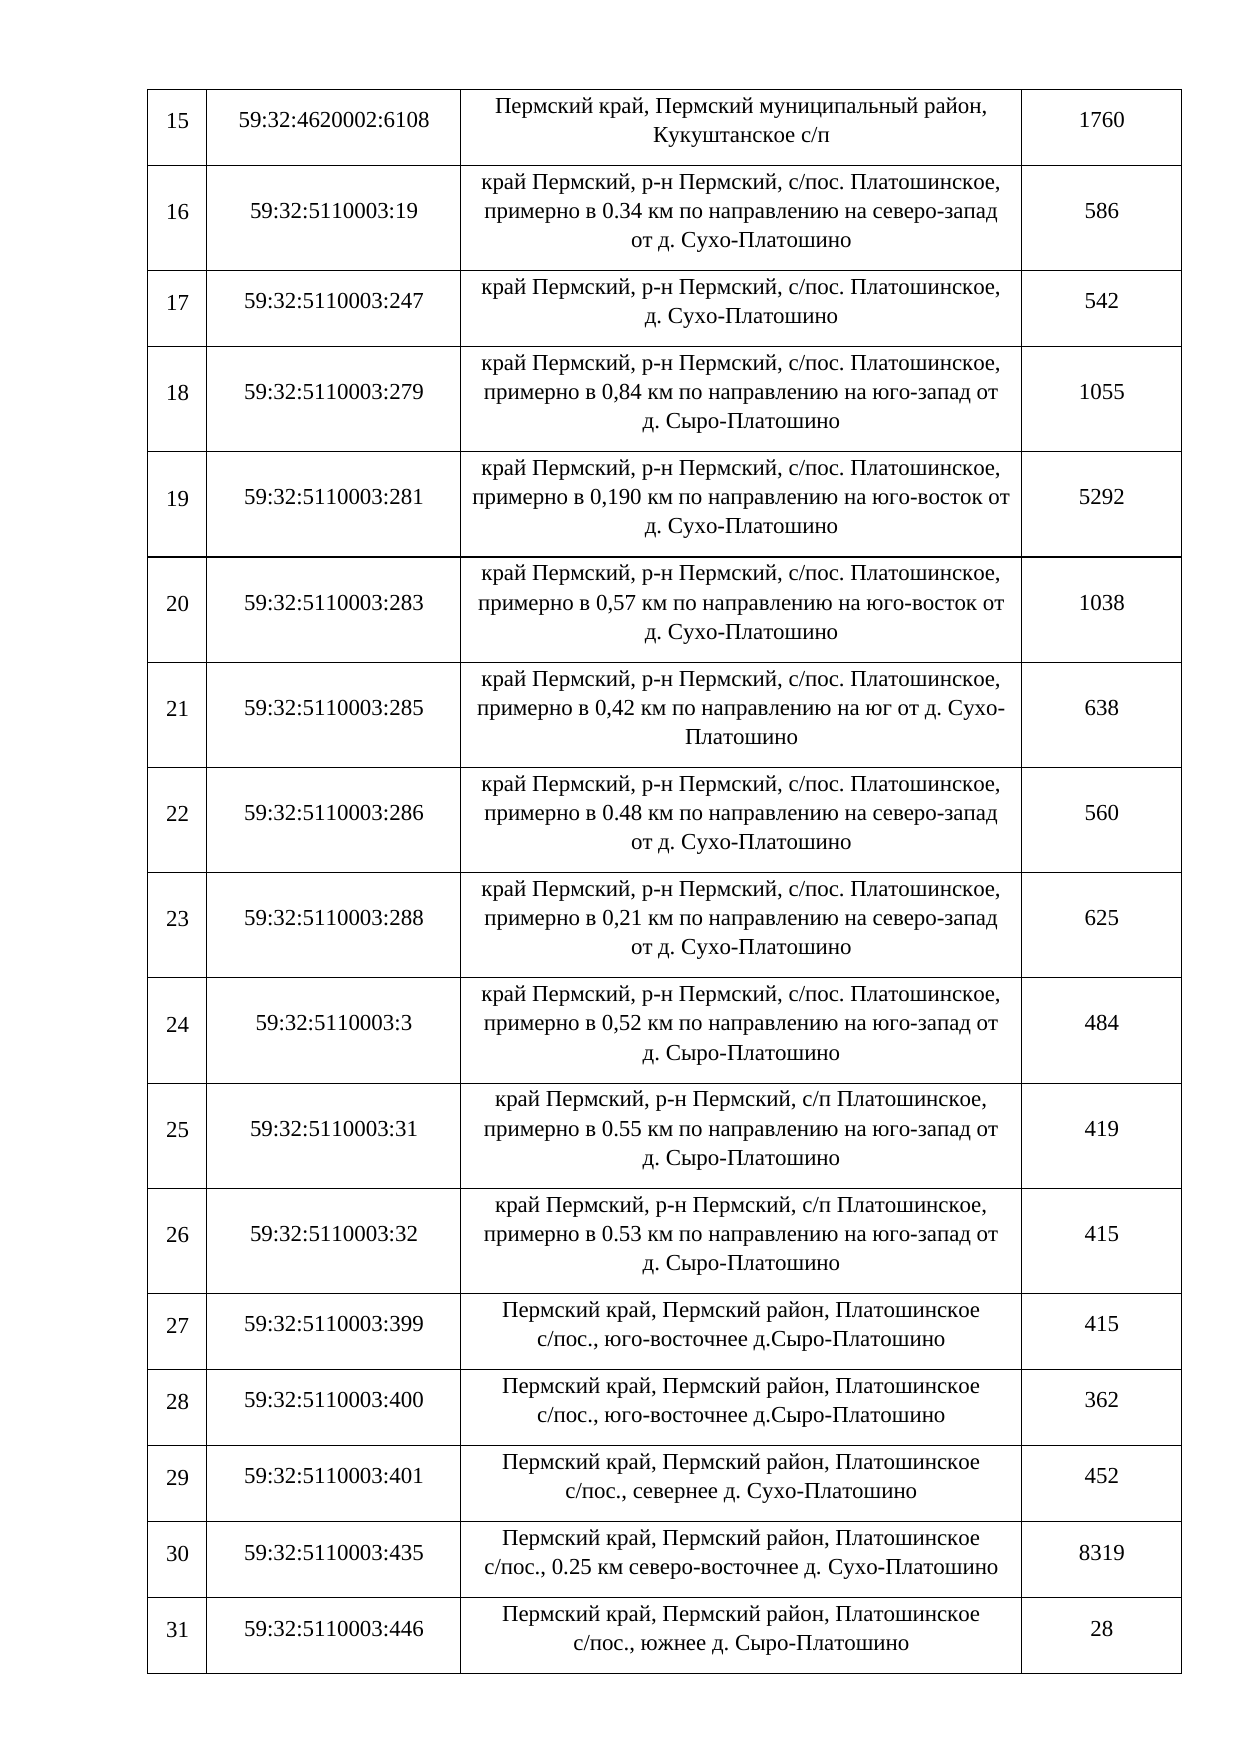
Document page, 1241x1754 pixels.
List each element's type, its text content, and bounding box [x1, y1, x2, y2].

table_cell 59:32:5110003:32 [207, 1189, 460, 1293]
table_cell 59:32:5110003:446 [207, 1598, 460, 1673]
table_cell 59:32:5110003:401 [207, 1446, 460, 1521]
table_cell 59:32:5110003:3 [207, 978, 460, 1082]
table_cell 25 [148, 1084, 206, 1188]
table_cell край Пермский, р-н Пермский, с/пос. Платошинское, примерно в 0,190 км по направлению на юго-восток от д. Сухо-Платошино [461, 452, 1021, 556]
table_cell 18 [148, 347, 206, 451]
table_cell 5292 [1022, 452, 1181, 556]
table_cell 16 [148, 166, 206, 270]
table_cell Пермский край, Пермский район, Платошинское с/пос., 0.25 км северо-восточнее д. Сухо-Платошино [461, 1522, 1021, 1597]
table_cell 59:32:5110003:400 [207, 1370, 460, 1445]
table_cell Пермский край, Пермский муниципальный район, Кукуштанское с/п [461, 90, 1021, 165]
table_cell 23 [148, 873, 206, 977]
table_cell край Пермский, р-н Пермский, с/пос. Платошинское, примерно в 0.48 км по направлению на северо-запад от д. Сухо-Платошино [461, 768, 1021, 872]
table_cell 19 [148, 452, 206, 556]
table_cell 59:32:5110003:435 [207, 1522, 460, 1597]
table_cell Пермский край, Пермский район, Платошинское с/пос., южнее д. Сыро-Платошино [461, 1598, 1021, 1673]
table_cell 415 [1022, 1189, 1181, 1293]
table_cell 8319 [1022, 1522, 1181, 1597]
table_cell 59:32:5110003:31 [207, 1084, 460, 1188]
table_cell 59:32:5110003:288 [207, 873, 460, 977]
table_cell 24 [148, 978, 206, 1082]
table_cell край Пермский, р-н Пермский, с/п Платошинское, примерно в 0.55 км по направлению на юго-запад от д. Сыро-Платошино [461, 1084, 1021, 1188]
table_cell край Пермский, р-н Пермский, с/пос. Платошинское, примерно в 0,57 км по направлению на юго-восток от д. Сухо-Платошино [461, 558, 1021, 662]
table_cell 560 [1022, 768, 1181, 872]
table_cell 59:32:5110003:281 [207, 452, 460, 556]
table_cell 30 [148, 1522, 206, 1597]
table_cell край Пермский, р-н Пермский, с/пос. Платошинское, д. Сухо-Платошино [461, 271, 1021, 346]
table_cell край Пермский, р-н Пермский, с/пос. Платошинское, примерно в 0,52 км по направлению на юго-запад от д. Сыро-Платошино [461, 978, 1021, 1082]
table_cell край Пермский, р-н Пермский, с/пос. Платошинское, примерно в 0,84 км по направлению на юго-запад от д. Сыро-Платошино [461, 347, 1021, 451]
table_cell Пермский край, Пермский район, Платошинское с/пос., юго-восточнее д.Сыро-Платошино [461, 1370, 1021, 1445]
table_cell 21 [148, 663, 206, 767]
table_cell 27 [148, 1294, 206, 1369]
table_cell 28 [1022, 1598, 1181, 1673]
table_cell край Пермский, р-н Пермский, с/пос. Платошинское, примерно в 0,21 км по направлению на северо-запад от д. Сухо-Платошино [461, 873, 1021, 977]
table_cell 28 [148, 1370, 206, 1445]
table_cell 586 [1022, 166, 1181, 270]
table_cell 59:32:5110003:285 [207, 663, 460, 767]
table_cell 1760 [1022, 90, 1181, 165]
table_cell 59:32:5110003:283 [207, 558, 460, 662]
table_cell 29 [148, 1446, 206, 1521]
table_cell 362 [1022, 1370, 1181, 1445]
table_cell 59:32:5110003:286 [207, 768, 460, 872]
table_cell 625 [1022, 873, 1181, 977]
table_cell 59:32:5110003:247 [207, 271, 460, 346]
table_cell 452 [1022, 1446, 1181, 1521]
table_cell 419 [1022, 1084, 1181, 1188]
table_cell Пермский край, Пермский район, Платошинское с/пос., юго-восточнее д.Сыро-Платошино [461, 1294, 1021, 1369]
table_cell край Пермский, р-н Пермский, с/п Платошинское, примерно в 0.53 км по направлению на юго-запад от д. Сыро-Платошино [461, 1189, 1021, 1293]
table_cell 1038 [1022, 558, 1181, 662]
table_cell 31 [148, 1598, 206, 1673]
table_cell 542 [1022, 271, 1181, 346]
table_cell 22 [148, 768, 206, 872]
table_cell 638 [1022, 663, 1181, 767]
table_cell край Пермский, р-н Пермский, с/пос. Платошинское, примерно в 0,42 км по направлению на юг от д. Сухо-Платошино [461, 663, 1021, 767]
table_cell 415 [1022, 1294, 1181, 1369]
table_cell Пермский край, Пермский район, Платошинское с/пос., севернее д. Сухо-Платошино [461, 1446, 1021, 1521]
table_cell 59:32:4620002:6108 [207, 90, 460, 165]
table_cell 59:32:5110003:279 [207, 347, 460, 451]
table_cell 17 [148, 271, 206, 346]
table_cell 15 [148, 90, 206, 165]
table_cell 484 [1022, 978, 1181, 1082]
table_cell 59:32:5110003:399 [207, 1294, 460, 1369]
table_cell край Пермский, р-н Пермский, с/пос. Платошинское, примерно в 0.34 км по направлению на северо-запад от д. Сухо-Платошино [461, 166, 1021, 270]
table_cell 59:32:5110003:19 [207, 166, 460, 270]
table_cell 1055 [1022, 347, 1181, 451]
table_cell 26 [148, 1189, 206, 1293]
table_cell 20 [148, 558, 206, 662]
